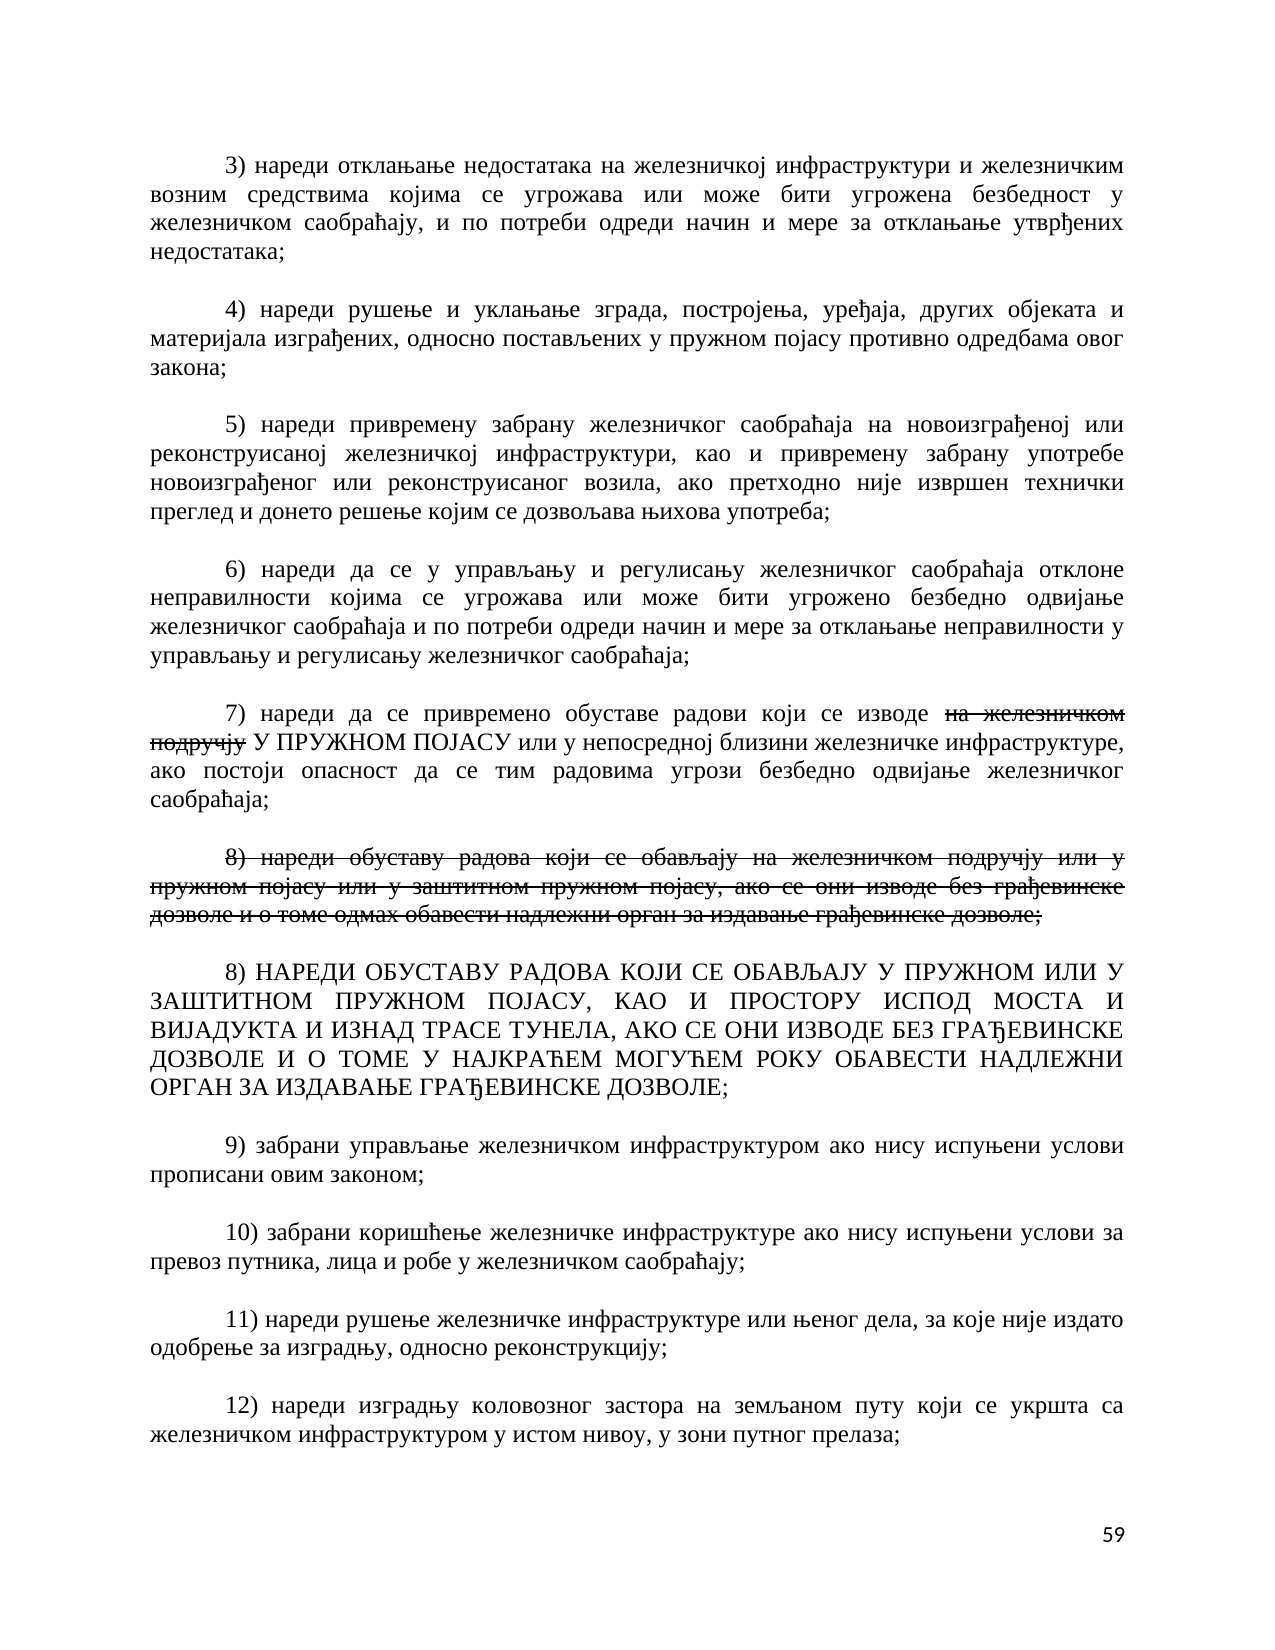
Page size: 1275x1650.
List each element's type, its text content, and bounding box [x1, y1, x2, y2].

text 8) НАРЕДИ ОБУСТАВУ РАДОВА КОЈИ СЕ ОБАВЉАЈУ У ПРУЖНОМ ИЛИ У ЗАШТИТНОМ ПРУЖНОМ ПОЈАСУ, КАО И ПРОСТОРУ ИСПОД МОСТА И ВИЈАДУКТА И ИЗНАД ТРАСЕ ТУНЕЛА, АКО СЕ ОНИ ИЗВОДЕ БЕЗ ГРАЂЕВИНСКЕ ДОЗВОЛЕ И О ТОМЕ У НАЈКРАЋЕМ МОГУЋЕМ РОКУ ОБАВЕСТИ НАДЛЕЖНИ ОРГАН ЗА ИЗДАВАЊЕ ГРАЂЕВИНСКЕ ДОЗВОЛЕ; [150, 957, 1125, 1101]
text 11) нареди рушење железничке инфраструктуре или њеног дела, за које није издато одобрење за изградњу, односно реконструкцију; [150, 1304, 1125, 1361]
text 8) нареди обуставу радова који се обављају на железничком подручју или у пружном појасу или у заштитном пружном појасу, ако се они изводе без грађевинске дозволе и о томе одмах обавести надлежни орган за издавање грађевинске дозволе; [150, 888, 1125, 928]
text 12) нареди изградњу коловозног застора на земљаном путу који се укршта са железничком инфраструктуром у истом нивоу, у зони путног прелаза; [150, 1390, 1125, 1448]
text 10) забрани коришћење железничке инфраструктуре ако нису испуњени услови за превоз путника, лица и робе у железничком саобраћају; [150, 1217, 1125, 1274]
text 8) нареди обуставу радова који се обављају на железничком подручју или у пружном појасу или у заштитном пружном појасу, ако се они изводе без грађевинске дозволе и о томе одмах обавести надлежни орган за издавање грађевинске дозволе; [150, 842, 1125, 886]
text 9) забрани управљање железничком инфраструктуром ако нису испуњени услови прописани овим законом; [150, 1130, 1125, 1188]
text 4) нареди рушење и уклањање зграда, постројења, уређаја, других објеката и материјала изграђених, односно постављених у пружном појасу противно одредбама овог закона; [150, 294, 1125, 380]
text 5) нареди привремену забрану железничког саобраћаја на новоизграђеној или реконструисаној железничкој инфраструктури, као и привремену забрану употребе новоизграђеног или реконструисаног возила, ако претходно није извршен технички преглед и донето решење којим се дозвољава њихова употреба; [150, 409, 1125, 524]
text 6) нареди да се у управљању и регулисању железничког саобраћаја отклоне неправилности којима се угрожава или може бити угрожено безбедно одвијање железничког саобраћаја и по потреби одреди начин и мере за отклањање неправилности у управљању и регулисању железничког саобраћаја; [150, 554, 1125, 669]
text 3) нареди отклањање недостатака на железничкој инфраструктури и железничким возним средствима којима се угрожава или може бити угрожена безбедност у железничком саобраћају, и по потреби одреди начин и мере за отклањање утврђених недостатака; [150, 150, 1125, 265]
text 7) нареди да се привремено обуставе радови који се изводе на железничком подручју У ПРУЖНОМ ПОЈАСУ или у непосредној близини железничке инфраструктуре, ако постоји опасност да се тим радовима угрози безбедно одвијање железничког саобраћаја; [150, 698, 1125, 813]
